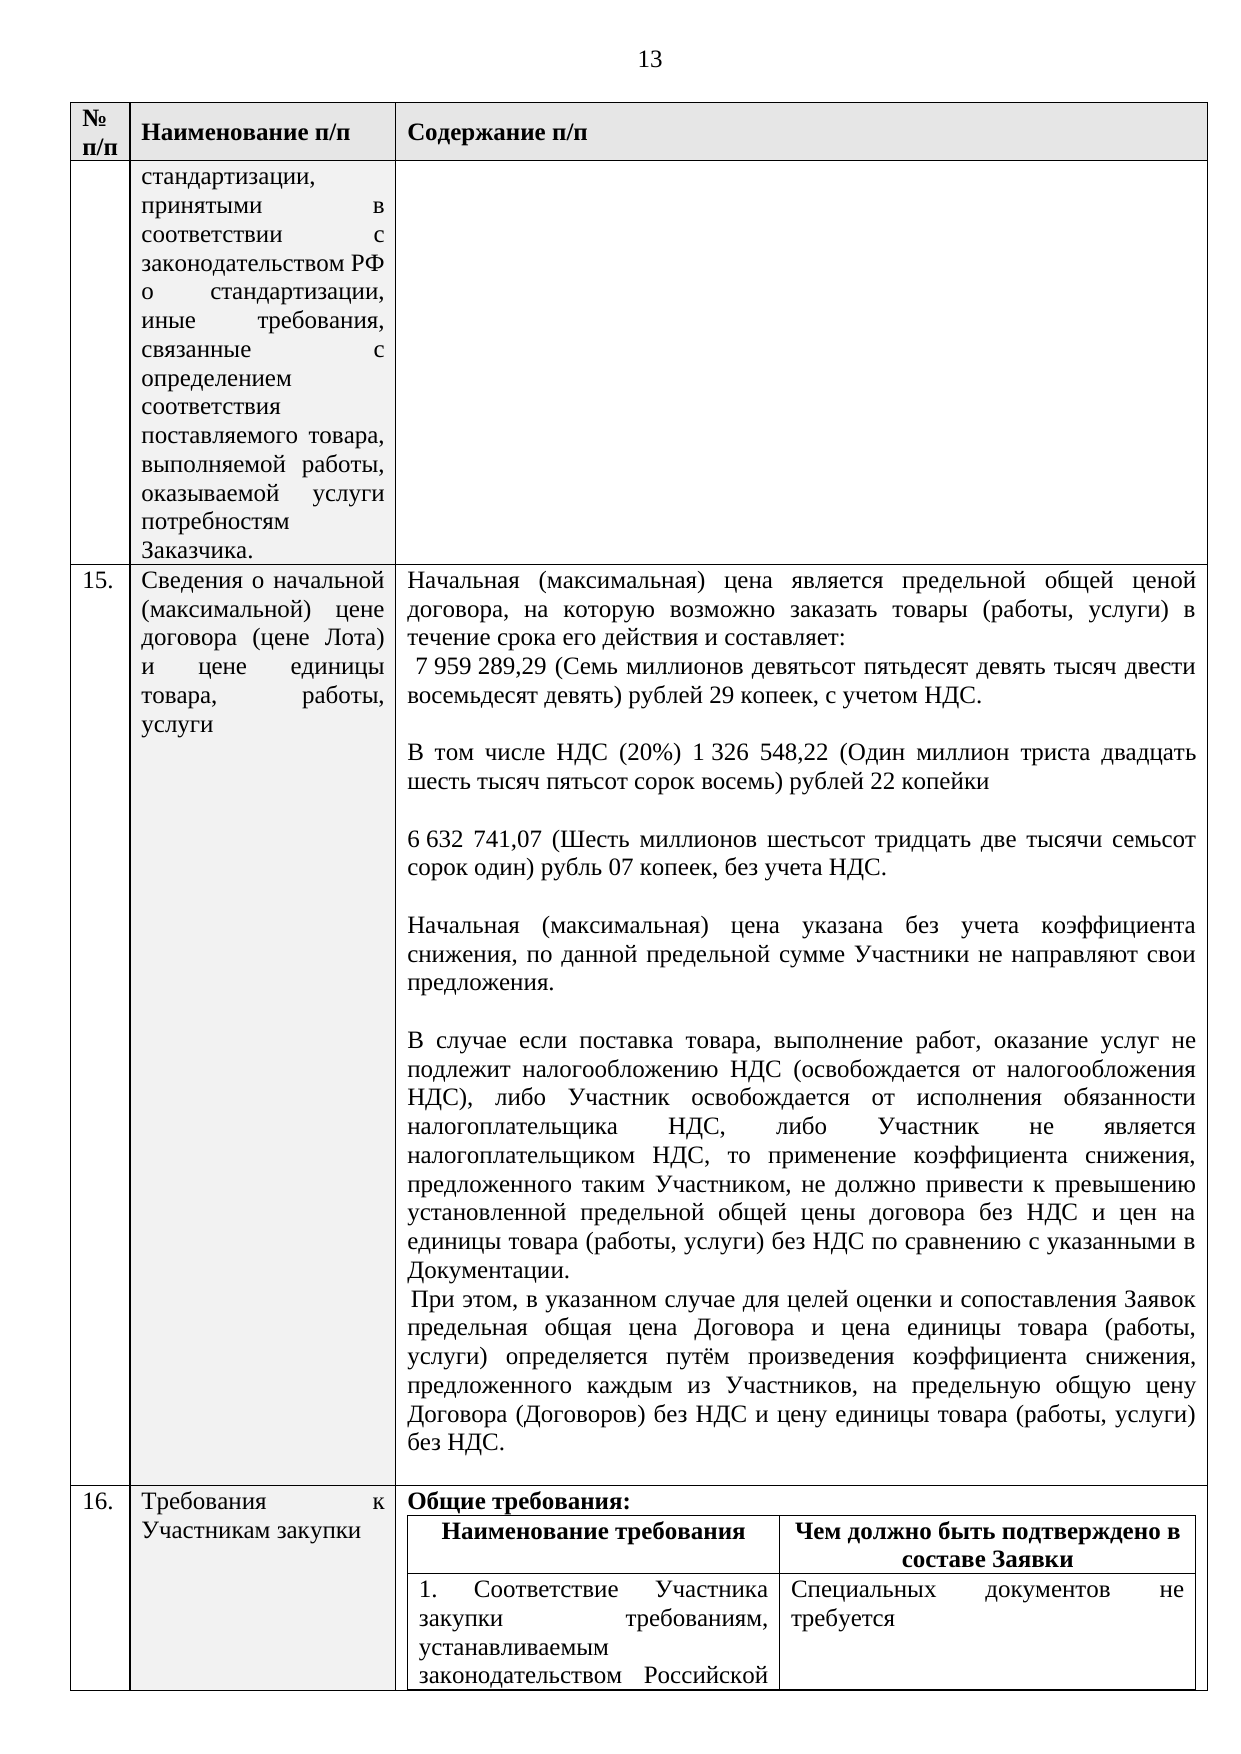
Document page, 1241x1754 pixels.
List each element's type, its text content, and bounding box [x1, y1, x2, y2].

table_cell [131, 161, 395, 564]
table_cell [71, 1486, 129, 1690]
table_cell Сведения о начальной (максимальной) цене договора (цене Лота) и цене единицы товара, работы, услуги [131, 565, 395, 1485]
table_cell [396, 161, 1207, 564]
table_header Содержание п/п [396, 103, 1207, 160]
table_cell Требования к Участникам закупки [131, 1486, 395, 1690]
table_cell Начальная (максимальная) цена является предельной общей ценой договора, на которую возможно заказать товары (работы, услуги) в течение срока его действия и составляет: 7 959 289,29 (Семь миллионов девятьсот пятьдесят девять тысяч двести восемьдесят девять) рублей 29 копеек, с учетом НДС. В том числе НДС (20%) 1 326 548,22 (Один миллион триста двадцать шесть тысяч пятьсот сорок восемь) рублей 22 копейки 6 632 741,07 (Шесть миллионов шестьсот тридцать две тысячи семьсот сорок один) рубль 07 копеек, без учета НДС. Начальная (максимальная) цена указана без учета коэффициента снижения, по данной предельной сумме Участники не направляют свои предложения. В случае если поставка товара, выполнение работ, оказание услуг не подлежит налогообложению НДС (освобождается от налогообложения НДС), либо Участник освобождается от исполнения обязанности налогоплательщика НДС, либо Участник не является налогоплательщиком НДС, то применение коэффициента снижения, предложенного таким Участником, не должно привести к превышению установленной предельной общей цены договора без НДС и цен на единицы товара (работы, услуги) без НДС по сравнению с указанными в Документации. При этом, в указанном случае для целей оценки и сопоставления Заявок предельная общая цена Договора и цена единицы товара (работы, услуги) определяется путём произведения коэффициента снижения, предложенного каждым из Участников, на предельную общую цену Договора (Договоров) без НДС и цену единицы товара (работы, услуги) без НДС. [396, 565, 1207, 1485]
table_header Наименование п/п [131, 103, 395, 160]
table_cell [71, 565, 129, 1485]
table_cell [71, 161, 129, 564]
table_header № п/п [71, 103, 129, 160]
